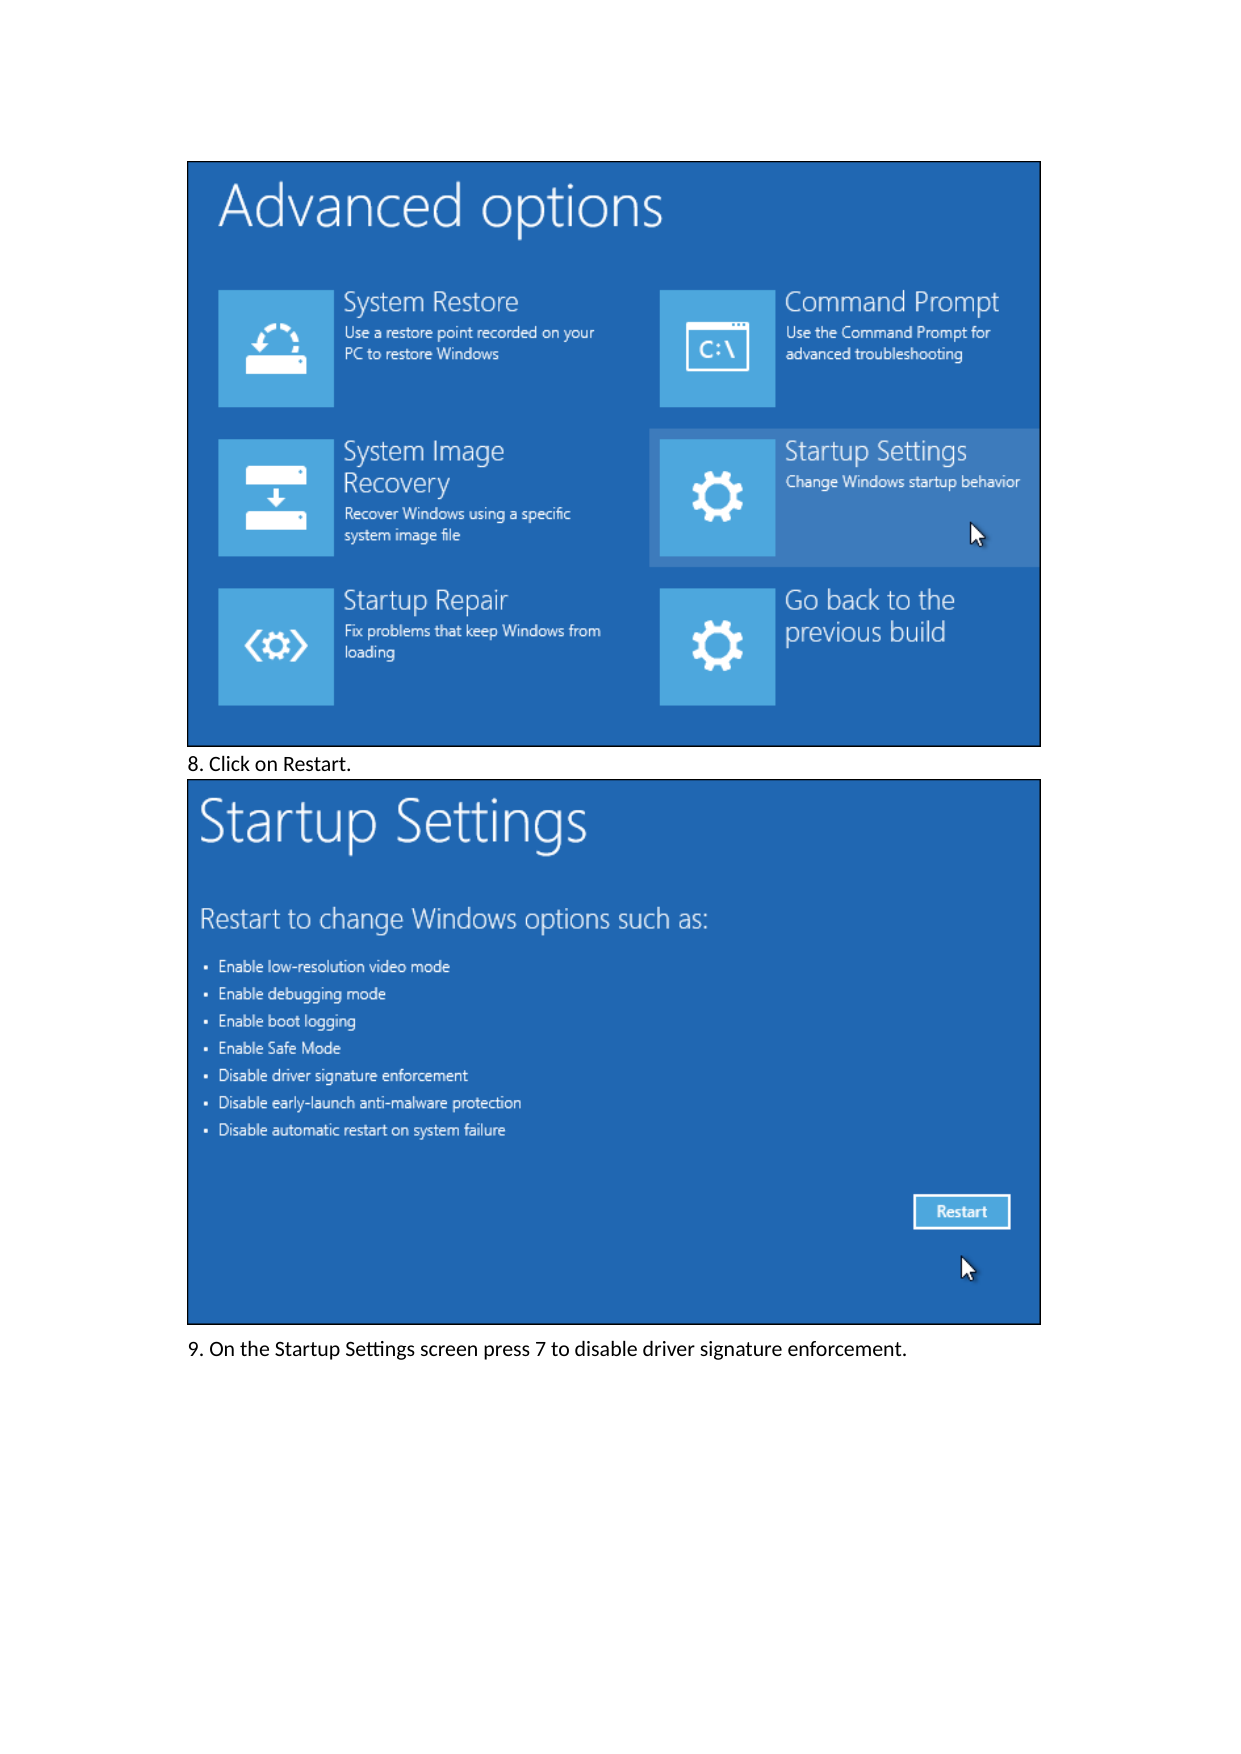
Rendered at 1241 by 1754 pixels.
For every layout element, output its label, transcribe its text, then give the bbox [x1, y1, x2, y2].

text 8. Click on Restart. [187, 747, 1053, 779]
picture [187, 779, 1041, 1325]
list On the Startup Settings screen press 7 to disable driver signature enforcement. [187, 1332, 1053, 1364]
picture [187, 161, 1041, 747]
